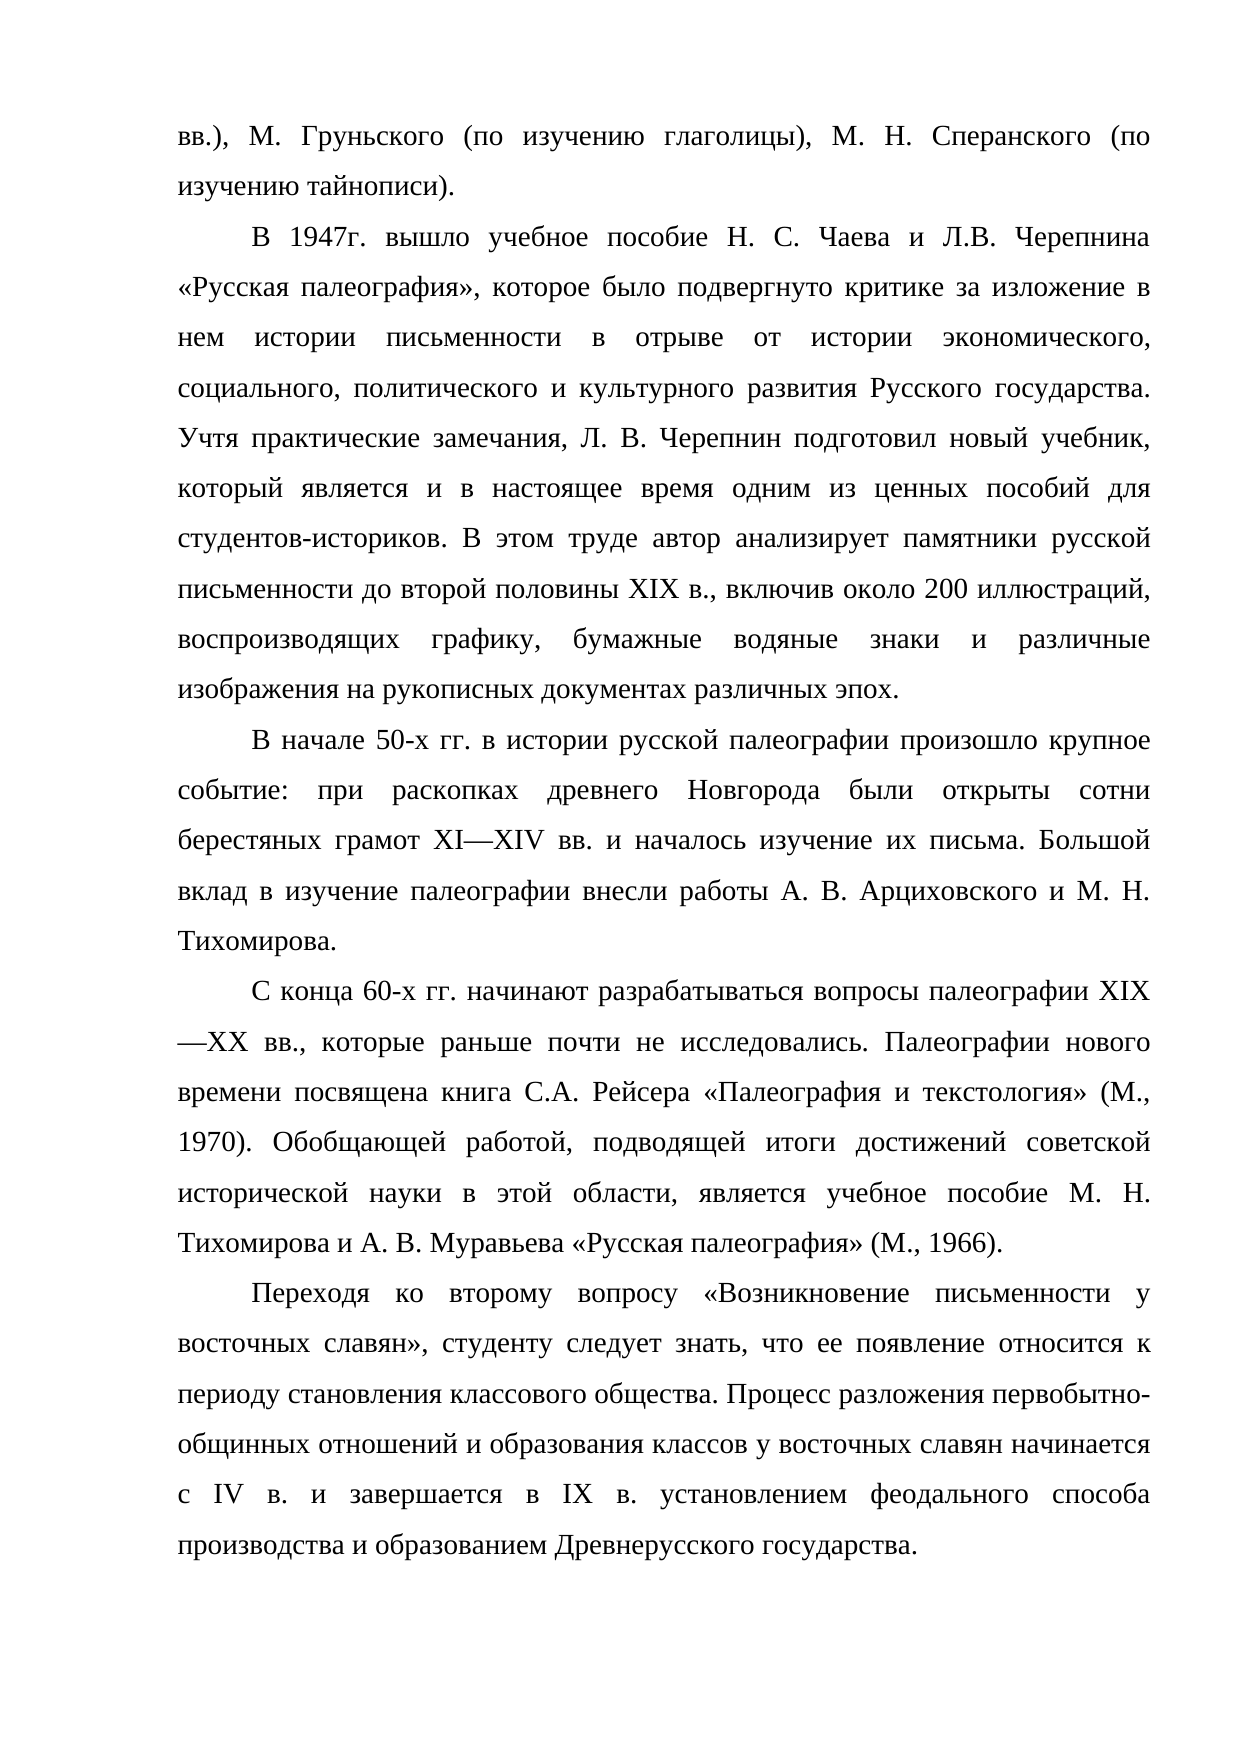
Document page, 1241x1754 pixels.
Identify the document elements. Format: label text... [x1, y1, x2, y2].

text В 1947г. вышло учебное пособие Н. С. Чаева и Л.В. Черепнина «Русская палеография», которое было подвергнуто критике за изложение в нем истории письменности в отрыве от истории экономического, социального, политического и культурного развития Русского государства. Учтя практические замечания, Л. В. Черепнин подготовил новый учебник, который является и в настоящее время одним из ценных пособий для студентов-историков. В этом труде автор анализирует памятники русской письменности до второй половины XIX в., включив около 200 иллюстраций, воспроизводящих графику, бумажные водяные знаки и различные изображения на рукописных документах различных эпох. [177, 219, 1152, 705]
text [177, 118, 1152, 202]
text Переходя ко второму вопросу «Возникновение письменности у восточных славян», студенту следует знать, что ее появление относится к периоду становления классового общества. Процесс разложения первобытно-общинных отношений и образования классов у восточных славян начинается с IV в. и завершается в IX в. установлением феодального способа производства и образованием Древнерусского государства. [177, 1275, 1152, 1560]
text С конца 60-х гг. начинают разрабатываться вопросы палеографии XIX—XX вв., которые раньше почти не исследовались. Палеографии нового времени посвящена книга С.А. Рейсера «Палеография и текстология» (М., 1970). Обобщающей работой, подводящей итоги достижений советской исторической науки в этой области, является учебное пособие М. Н. Тихомирова и А. В. Муравьева «Русская палеография» (М., 1966). [177, 973, 1152, 1258]
text В начале 50-х гг. в истории русской палеографии произошло крупное событие: при раскопках древнего Новгорода были открыты сотни берестяных грамот XI—XIV вв. и началось изучение их письма. Большой вклад в изучение палеографии внесли работы А. В. Арциховского и М. Н. Тихомирова. [177, 722, 1152, 957]
